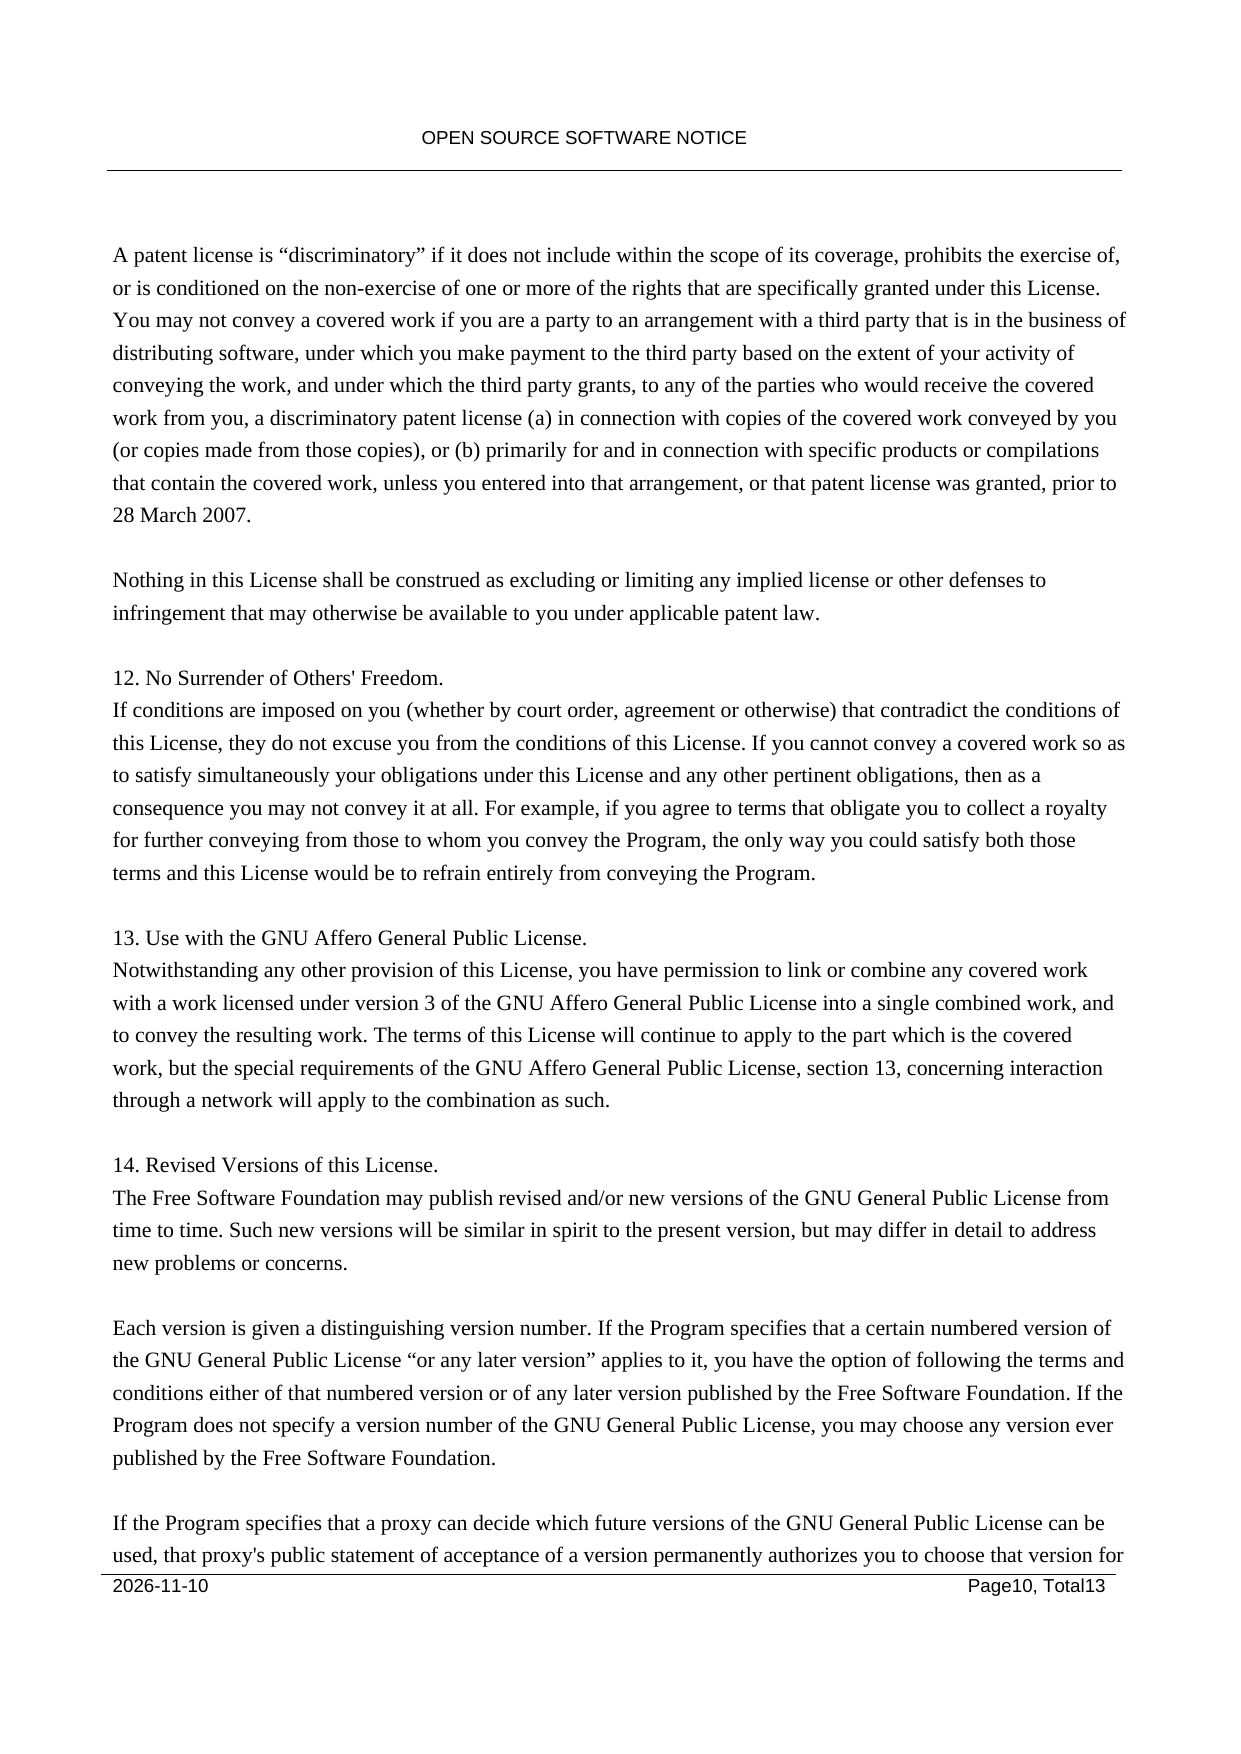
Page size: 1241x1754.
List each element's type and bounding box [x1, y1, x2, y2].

text [112, 206, 1128, 1571]
